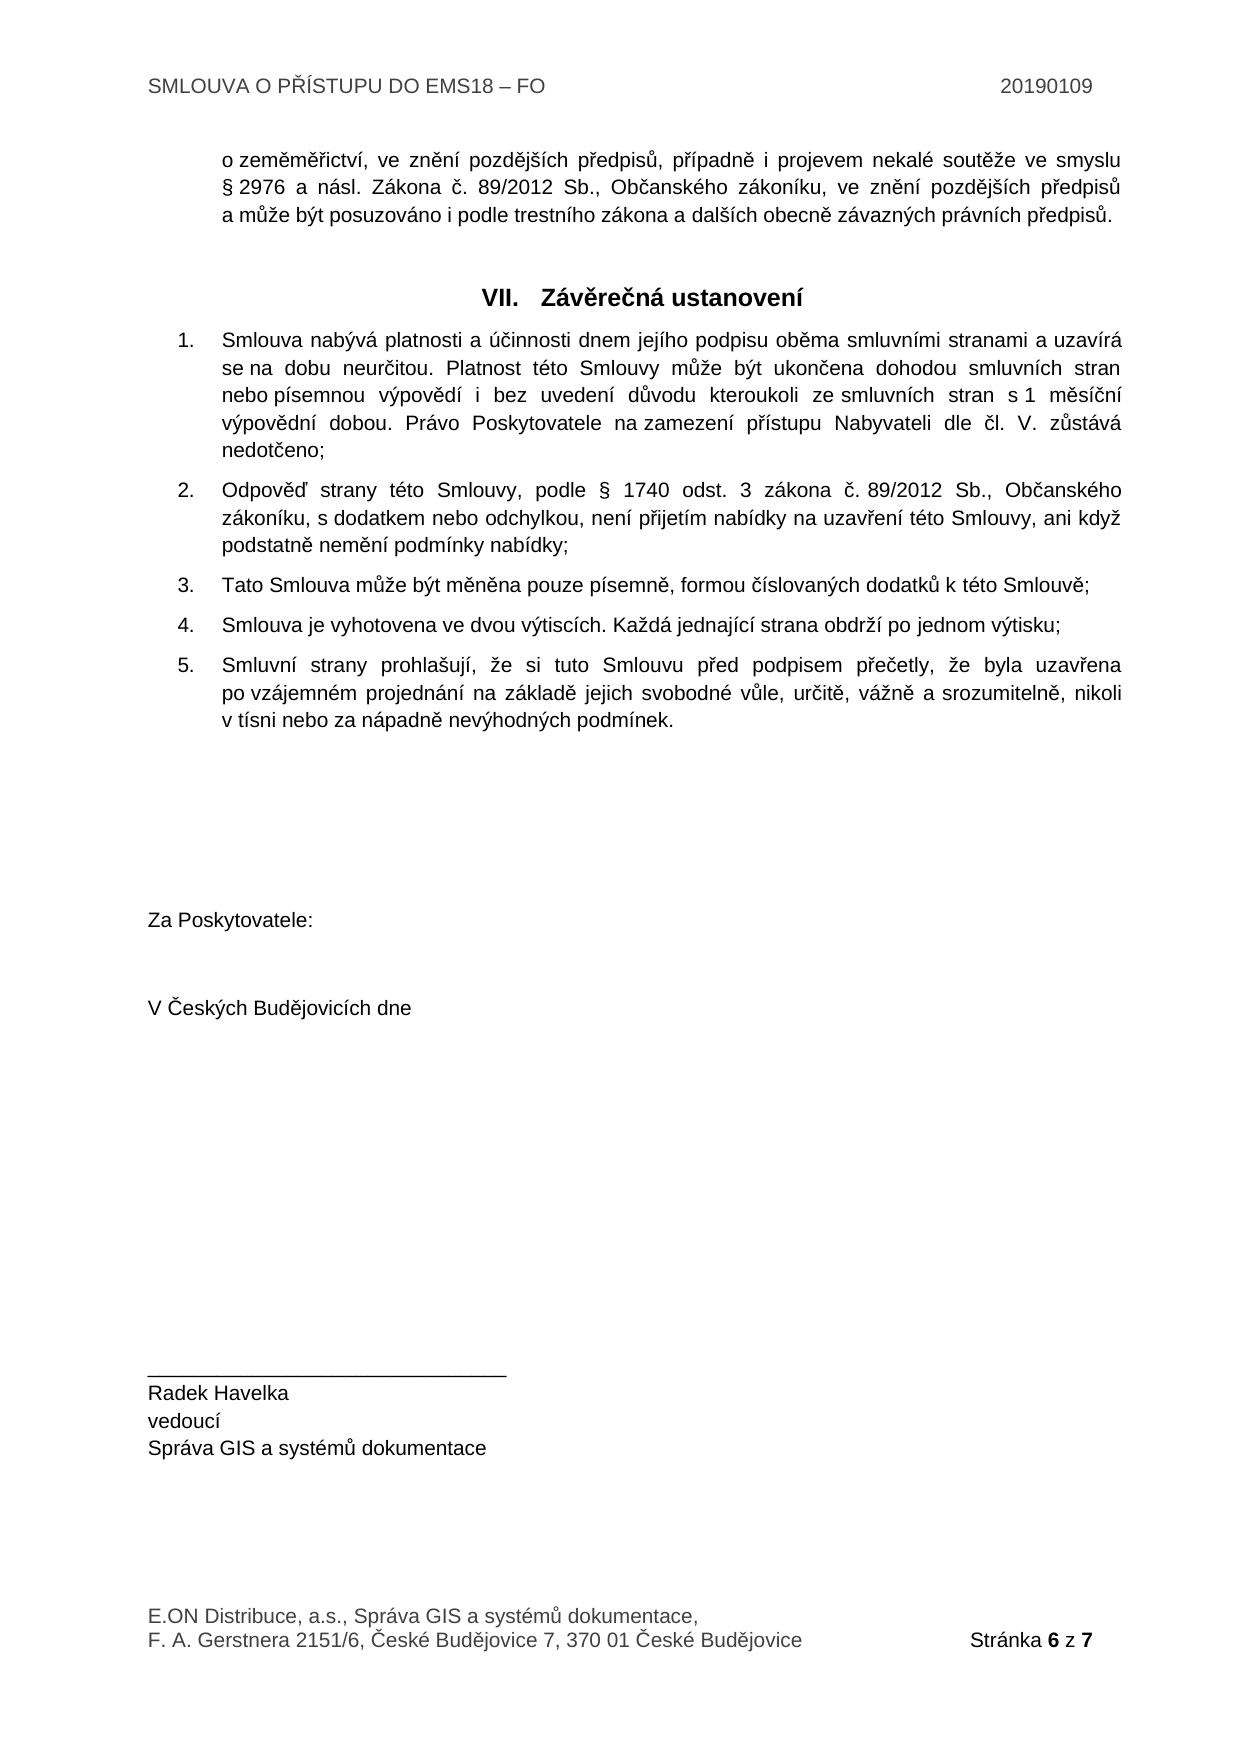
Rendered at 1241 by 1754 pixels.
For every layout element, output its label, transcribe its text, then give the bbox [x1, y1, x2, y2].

list Smlouva je vyhotovena ve dvou výtiscích. Každá jednající strana obdrží po jednom výtisku; [177, 613, 1122, 637]
text Správa GIS a systémů dokumentace [148, 1436, 1122, 1460]
list Smluvní strany prohlašují, že si tuto Smlouvu před podpisem přečetly, že byla uzavřena po vzájemném projednání na základě jejich svobodné vůle, určitě, vážně a srozumitelně, nikoli v tísni nebo za nápadně nevýhodných podmínek. [177, 653, 1122, 732]
text vedoucí [148, 1409, 1122, 1433]
list Smlouva nabývá platnosti a účinnosti dnem jejího podpisu oběma smluvními stranami a uzavírá se na dobu neurčitou. Platnost této Smlouvy může být ukončena dohodou smluvních stran nebo písemnou výpovědí i bez uvedení důvodu kteroukoli ze smluvních stran s 1 měsíční výpovědní dobou. Právo Poskytovatele na zamezení přístupu Nabyvateli dle čl. V. zůstává nedotčeno; [177, 328, 1122, 462]
text Za Poskytovatele: [148, 908, 1122, 932]
text _______________________________ [148, 1354, 1122, 1378]
text V Českých Budějovicích dne [148, 996, 1122, 1020]
subtitle Závěrečná ustanovení [162, 283, 1122, 311]
list Odpověď strany této Smlouvy, podle § 1740 odst. 3 zákona č. 89/2012 Sb., Občanského zákoníku, s dodatkem nebo odchylkou, není přijetím nabídky na uzavření této Smlouvy, ani když podstatně nemění podmínky nabídky; [177, 478, 1122, 557]
list Tato Smlouva může být měněna pouze písemně, formou číslovaných dodatků k této Smlouvě; [177, 573, 1122, 597]
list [177, 148, 1122, 227]
text Radek Havelka [148, 1381, 1122, 1405]
